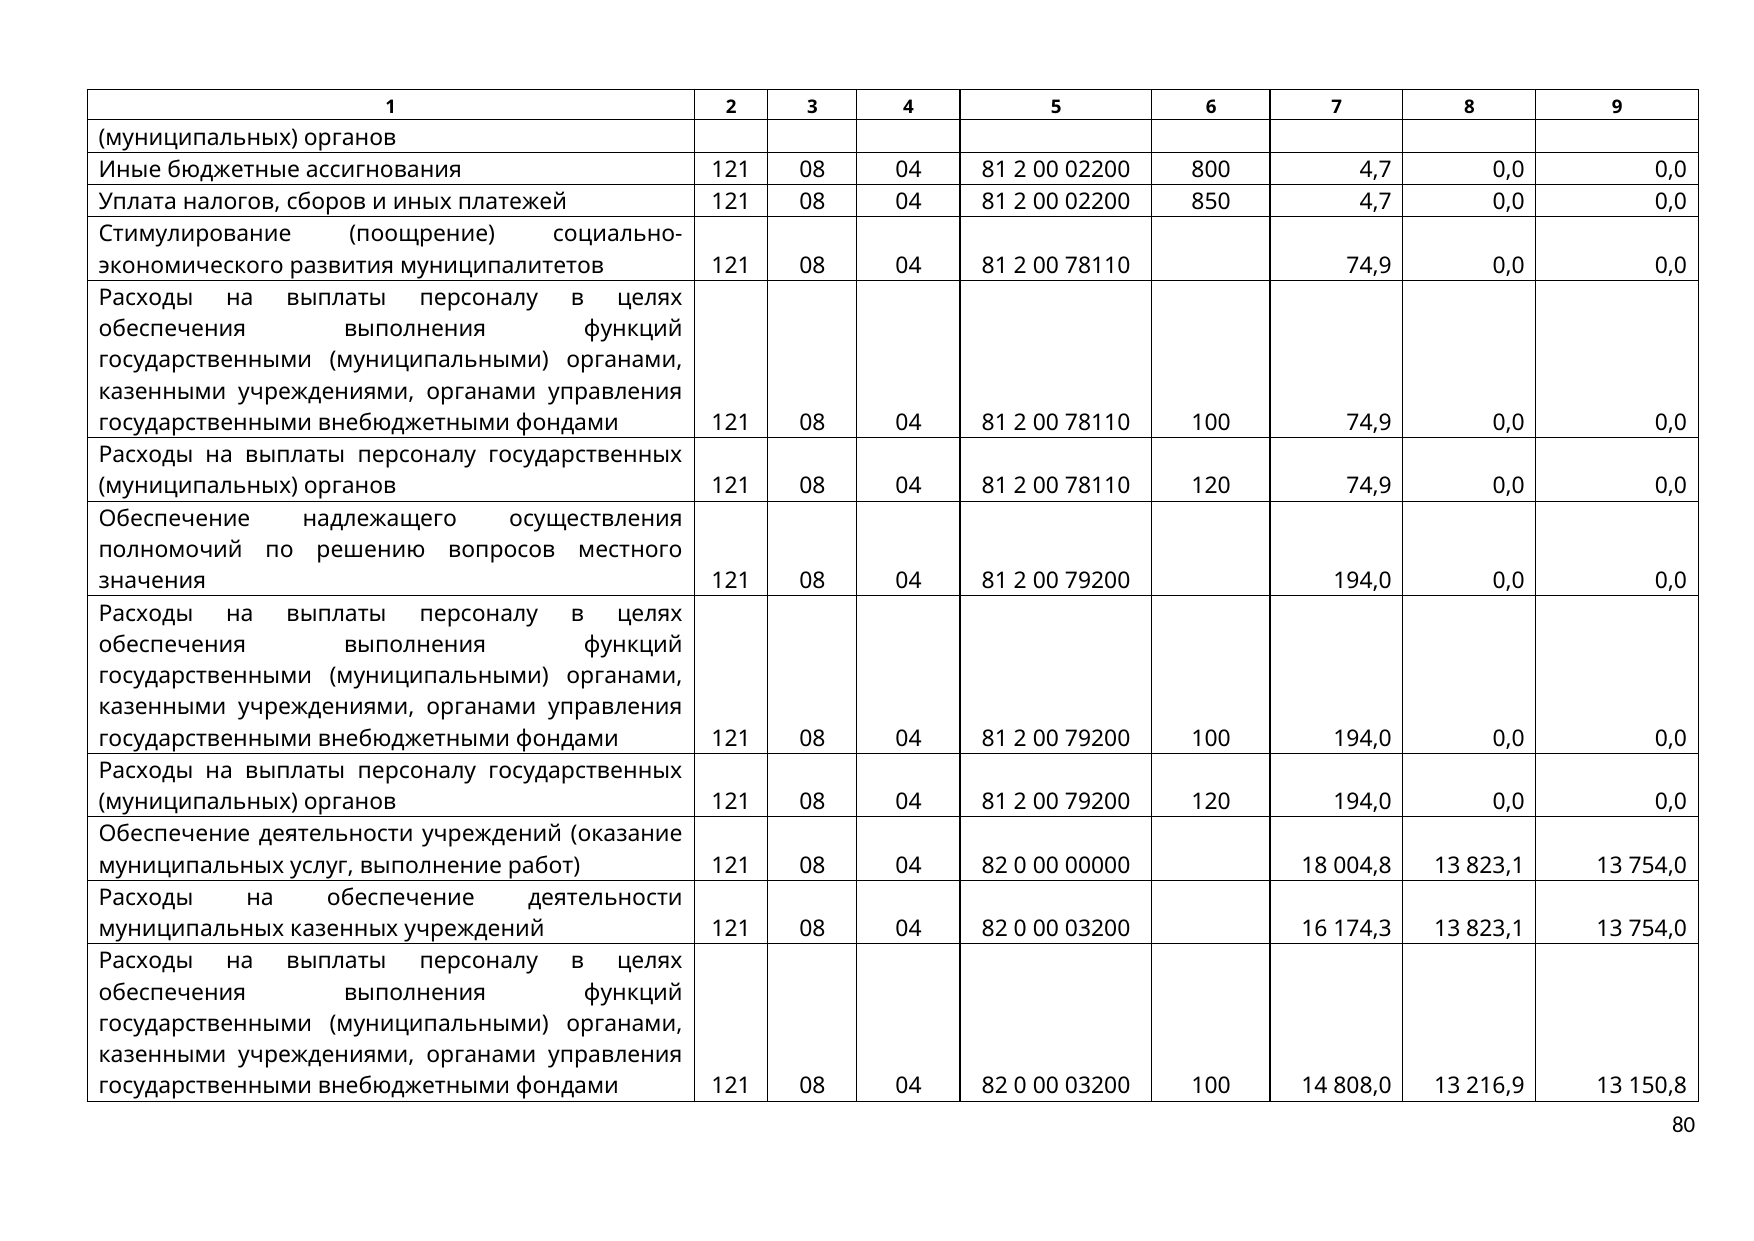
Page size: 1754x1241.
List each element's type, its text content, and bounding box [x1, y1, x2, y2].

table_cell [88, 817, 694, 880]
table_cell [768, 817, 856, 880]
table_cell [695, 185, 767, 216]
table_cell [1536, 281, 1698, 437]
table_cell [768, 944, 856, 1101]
table_header 1 [88, 90, 694, 119]
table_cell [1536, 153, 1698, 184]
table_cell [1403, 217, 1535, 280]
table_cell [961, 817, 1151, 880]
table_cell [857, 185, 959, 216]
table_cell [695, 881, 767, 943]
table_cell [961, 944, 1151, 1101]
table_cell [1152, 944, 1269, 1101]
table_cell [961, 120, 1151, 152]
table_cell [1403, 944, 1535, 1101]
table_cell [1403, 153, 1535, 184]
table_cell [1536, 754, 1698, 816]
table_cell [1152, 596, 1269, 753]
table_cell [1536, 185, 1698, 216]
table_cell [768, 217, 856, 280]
table_header 6 [1152, 90, 1269, 119]
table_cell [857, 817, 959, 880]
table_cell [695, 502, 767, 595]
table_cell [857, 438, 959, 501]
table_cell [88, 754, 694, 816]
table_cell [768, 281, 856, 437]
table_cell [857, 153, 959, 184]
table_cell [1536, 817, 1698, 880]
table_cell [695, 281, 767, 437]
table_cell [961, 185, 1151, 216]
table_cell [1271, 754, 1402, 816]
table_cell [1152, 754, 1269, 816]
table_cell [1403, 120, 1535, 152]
table_header 2 [695, 90, 767, 119]
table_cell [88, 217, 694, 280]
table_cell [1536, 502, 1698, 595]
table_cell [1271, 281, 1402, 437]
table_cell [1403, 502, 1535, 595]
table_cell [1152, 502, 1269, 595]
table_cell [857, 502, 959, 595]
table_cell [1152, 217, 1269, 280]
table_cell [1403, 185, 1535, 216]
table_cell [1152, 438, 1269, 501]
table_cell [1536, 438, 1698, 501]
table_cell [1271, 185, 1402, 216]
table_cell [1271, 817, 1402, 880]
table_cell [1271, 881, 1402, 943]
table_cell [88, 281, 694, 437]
table_header 8 [1403, 90, 1535, 119]
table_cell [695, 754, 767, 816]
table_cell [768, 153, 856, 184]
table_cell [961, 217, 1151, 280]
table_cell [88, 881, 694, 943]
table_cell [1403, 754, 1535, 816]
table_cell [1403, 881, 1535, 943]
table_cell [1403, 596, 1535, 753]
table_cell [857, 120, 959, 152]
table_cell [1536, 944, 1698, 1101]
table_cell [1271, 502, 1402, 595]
table_header 9 [1536, 90, 1698, 119]
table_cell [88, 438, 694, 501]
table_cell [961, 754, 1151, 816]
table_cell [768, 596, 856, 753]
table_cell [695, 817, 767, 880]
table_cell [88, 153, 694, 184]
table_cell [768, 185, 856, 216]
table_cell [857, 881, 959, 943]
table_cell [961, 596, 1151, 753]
table_header 3 [768, 90, 856, 119]
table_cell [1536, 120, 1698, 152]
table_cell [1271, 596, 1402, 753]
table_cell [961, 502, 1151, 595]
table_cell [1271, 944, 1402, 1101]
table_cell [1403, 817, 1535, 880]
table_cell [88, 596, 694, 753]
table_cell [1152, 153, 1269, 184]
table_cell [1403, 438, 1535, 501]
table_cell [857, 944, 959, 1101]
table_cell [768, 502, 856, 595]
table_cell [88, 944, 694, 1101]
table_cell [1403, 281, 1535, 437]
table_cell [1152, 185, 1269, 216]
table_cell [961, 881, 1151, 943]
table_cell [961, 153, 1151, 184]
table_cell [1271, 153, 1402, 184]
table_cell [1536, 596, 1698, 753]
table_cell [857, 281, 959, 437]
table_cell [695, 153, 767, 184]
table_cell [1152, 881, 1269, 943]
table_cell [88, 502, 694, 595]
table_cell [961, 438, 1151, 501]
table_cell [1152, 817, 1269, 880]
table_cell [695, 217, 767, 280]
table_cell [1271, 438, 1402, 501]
table_header 4 [857, 90, 959, 119]
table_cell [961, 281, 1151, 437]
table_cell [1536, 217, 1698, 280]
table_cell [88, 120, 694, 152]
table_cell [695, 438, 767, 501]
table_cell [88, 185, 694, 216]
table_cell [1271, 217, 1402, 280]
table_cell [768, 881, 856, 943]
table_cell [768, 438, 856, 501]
table_header 5 [961, 90, 1151, 119]
table_header 7 [1271, 90, 1402, 119]
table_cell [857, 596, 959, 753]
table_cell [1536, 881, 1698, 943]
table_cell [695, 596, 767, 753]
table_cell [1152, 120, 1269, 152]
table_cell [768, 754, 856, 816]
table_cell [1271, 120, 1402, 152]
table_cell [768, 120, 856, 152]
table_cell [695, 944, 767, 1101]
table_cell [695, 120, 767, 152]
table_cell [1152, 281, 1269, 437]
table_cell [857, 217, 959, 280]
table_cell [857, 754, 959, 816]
